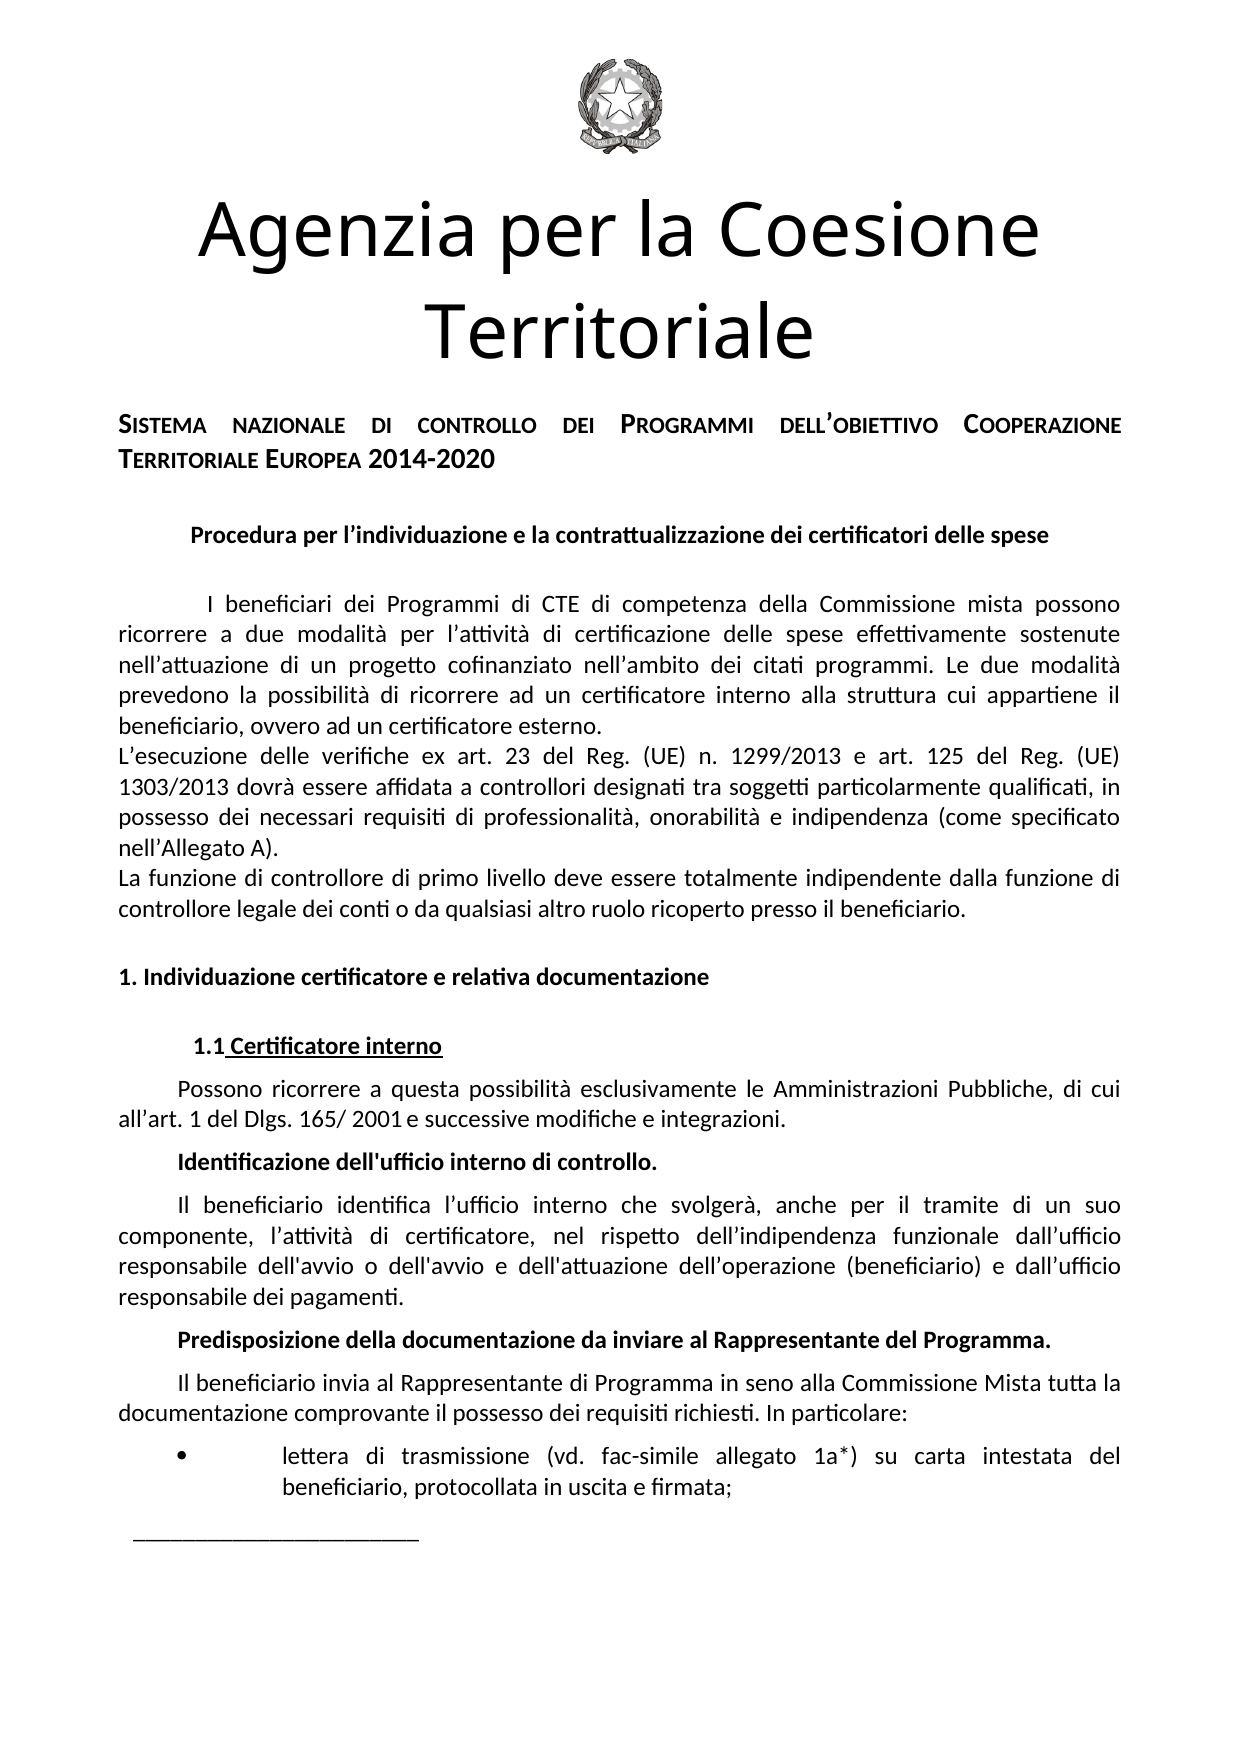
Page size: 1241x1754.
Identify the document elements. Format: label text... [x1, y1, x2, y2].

text Possono ricorrere a questa possibilità esclusivamente le Amministrazioni Pubbliche, di cui all’art. 1 del Dlgs. 165/ 2001 e successive modifiche e integrazioni. [118, 1073, 1122, 1134]
text I beneficiari dei Programmi di CTE di competenza della Commissione mista possono ricorrere a due modalità per l’attività di certificazione delle spese effettivamente sostenute nell’attuazione di un progetto cofinanziato nell’ambito dei citati programmi. Le due modalità prevedono la possibilità di ricorrere ad un certificatore interno alla struttura cui appartiene il beneficiario, ovvero ad un certificatore esterno. [118, 588, 1122, 740]
text Procedura per l’individuazione e la contrattualizzazione dei certificatori delle spese [118, 519, 1122, 550]
text 1.1 Certificatore interno [118, 1030, 517, 1060]
text Identificazione dell'ufficio interno di controllo. [118, 1146, 1122, 1177]
text _______________________ [133, 1514, 1122, 1544]
text L’esecuzione delle verifiche ex art. 23 del Reg. (UE) n. 1299/2013 e art. 125 del Reg. (UE) 1303/2013 dovrà essere affidata a controllori designati tra soggetti particolarmente qualificati, in possesso dei necessari requisiti di professionalità, onorabilità e indipendenza (come specificato nell’Allegato A). [118, 740, 1122, 862]
text Il beneficiario identifica l’ufficio interno che svolgerà, anche per il tramite di un suo componente, l’attività di certificatore, nel rispetto dell’indipendenza funzionale dall’ufficio responsabile dell'avvio o dell'avvio e dell'attuazione dell’operazione (beneficiario) e dall’ufficio responsabile dei pagamenti. [118, 1189, 1122, 1311]
text Il beneficiario invia al Rappresentante di Programma in seno alla Commissione Mista tutta la documentazione comprovante il possesso dei requisiti richiesti. In particolare: [118, 1367, 1122, 1428]
text Sistema nazionale di controllo dei Programmi dell’obiettivo Cooperazione Territoriale Europea 2014-2020 [118, 405, 1122, 476]
picture [578, 59, 663, 154]
text 1. Individuazione certificatore e relativa documentazione [118, 961, 901, 992]
text Predisposizione della documentazione da inviare al Rappresentante del Programma. [118, 1324, 1122, 1354]
list lettera di trasmissione (vd. fac-simile allegato 1a*) su carta intestata del beneficiario, protocollata in uscita e firmata; [177, 1441, 1122, 1502]
text La funzione di controllore di primo livello deve essere totalmente indipendente dalla funzione di controllore legale dei conti o da qualsiasi altro ruolo ricoperto presso il beneficiario. [118, 862, 1122, 923]
